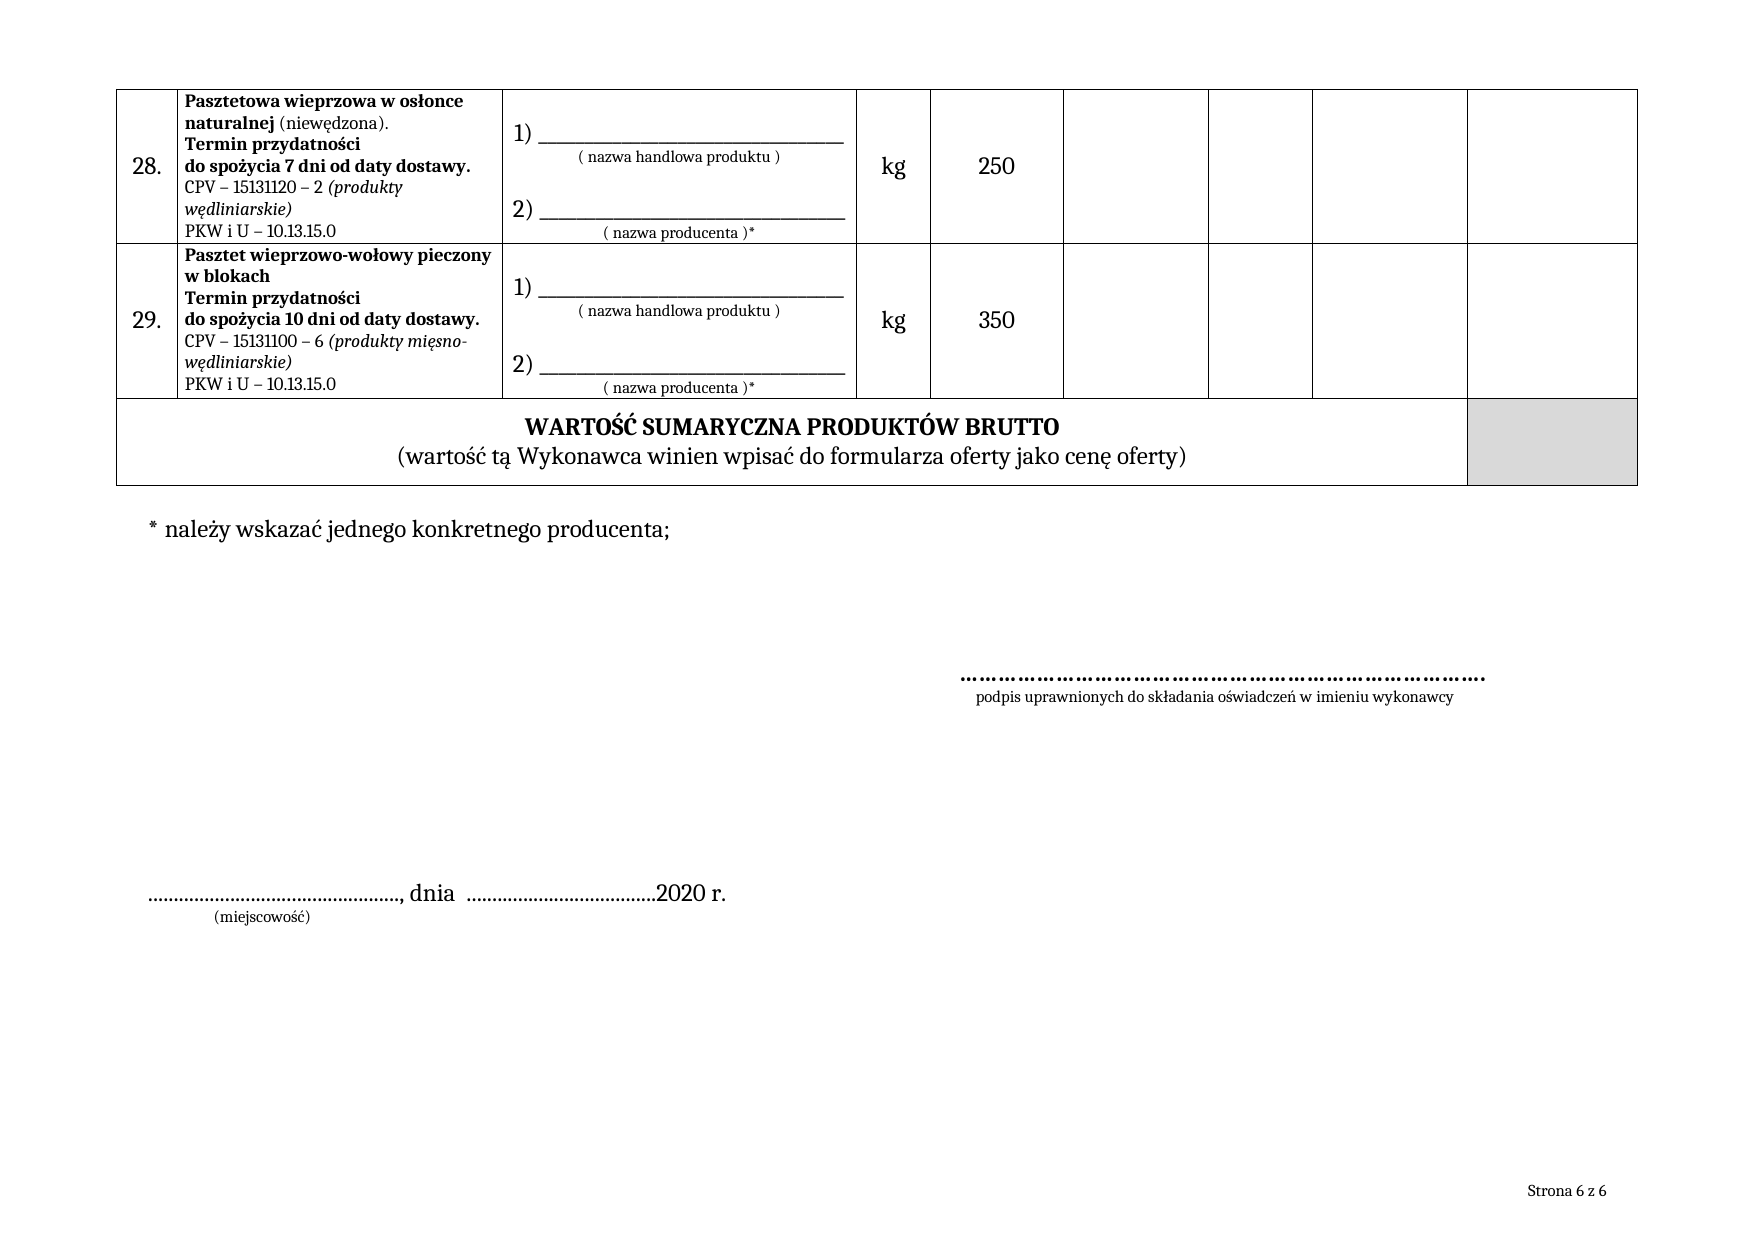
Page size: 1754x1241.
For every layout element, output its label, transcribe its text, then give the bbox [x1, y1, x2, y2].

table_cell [503, 90, 856, 243]
table_cell [1468, 244, 1637, 397]
table_cell [1209, 244, 1312, 397]
text (miejscowość) [148, 908, 1606, 927]
table_cell WARTOŚĆ SUMARYCZNA PRODUKTÓW BRUTTO (wartość tą Wykonawca winien wpisać do formularza oferty jako cenę oferty) [117, 399, 1467, 485]
text ………………………………………………………………………. [885, 658, 1606, 687]
table_cell [1209, 90, 1312, 243]
table_cell [1064, 90, 1208, 243]
text podpis uprawnionych do składania oświadczeń w imieniu wykonawcy [148, 687, 1606, 706]
table_cell Pasztet wieprzowo-wołowy pieczony w blokach Termin przydatności do spożycia 10 dni od daty dostawy. CPV – 15131100 – 6 (produkty mięsno-wędliniarskie) PKW i U – 10.13.15.0 [178, 244, 502, 397]
table_cell kg [857, 244, 930, 397]
table_cell [1064, 244, 1208, 397]
text * należy wskazać jednego konkretnego producenta; [148, 515, 1606, 543]
table_cell 350 [931, 244, 1063, 397]
table_cell 250 [931, 90, 1063, 243]
table_cell [1468, 399, 1637, 485]
table_cell [1313, 90, 1467, 243]
table_cell Pasztetowa wieprzowa w osłonce naturalnej (niewędzona). Termin przydatności do spożycia 7 dni od daty dostawy. CPV – 15131120 – 2 (produkty wędliniarskie) PKW i U – 10.13.15.0 [178, 90, 502, 243]
text ................................................., dnia .....................................2020 r. [148, 879, 1606, 908]
table_cell 1) _________________________________ ( nazwa handlowa produktu ) 2) _________________________________ ( nazwa producenta )* [503, 244, 856, 397]
table_cell [1468, 90, 1637, 243]
table_cell [1313, 244, 1467, 397]
table_cell 29. [117, 244, 177, 397]
table_cell 28. [117, 90, 177, 243]
table_cell kg [857, 90, 930, 243]
